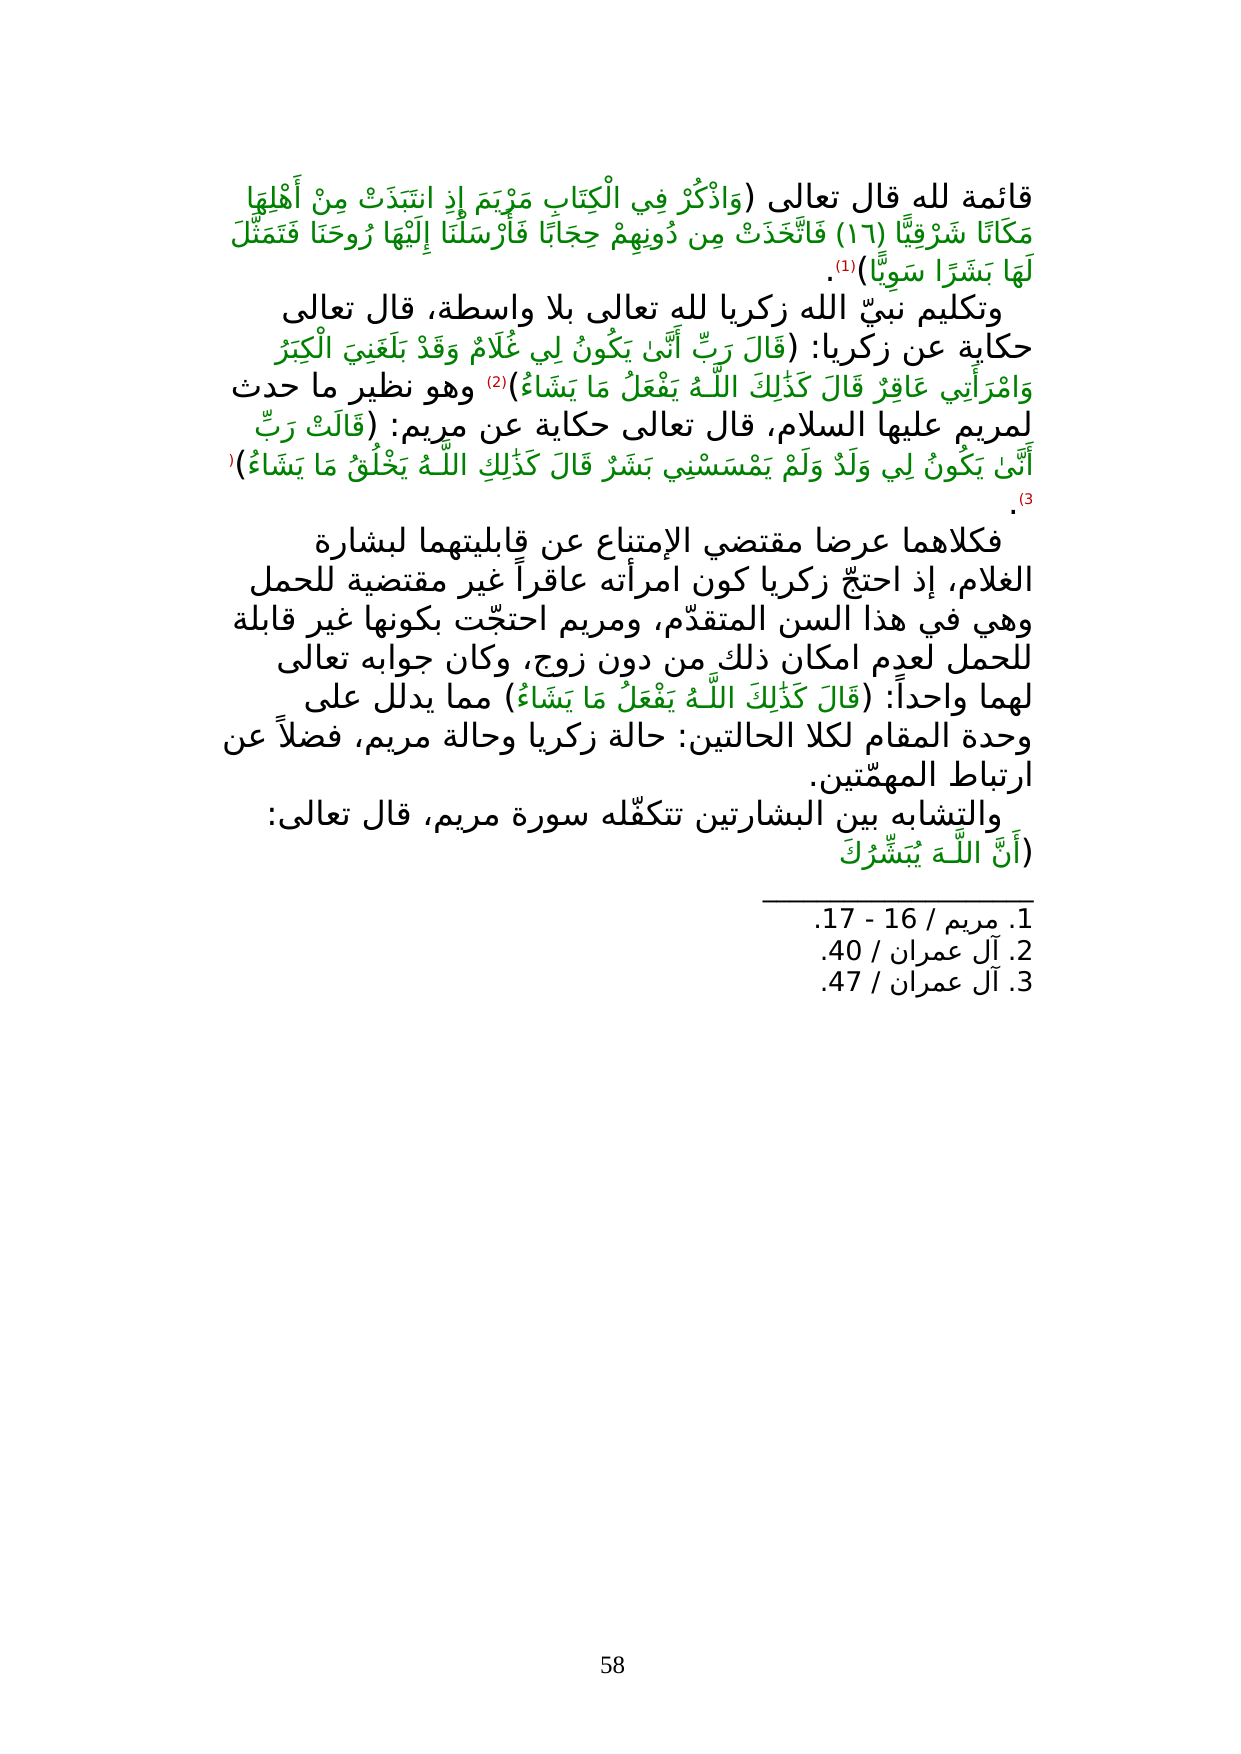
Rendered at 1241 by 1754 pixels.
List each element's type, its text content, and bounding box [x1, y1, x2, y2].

text والتشابه بين البشارتين تتكفّله سورة مريم، قال تعالى: (أَنَّ اللَّـهَ يُبَشِّرُ‌كَ [222, 794, 1033, 872]
text فكلاهما عرضا مقتضي الإمتناع عن قابليتهما لبشارة الغلام، إذ احتجّ زكريا كون امرأته عاقراً غير مقتضية للحمل وهي في هذا السن المتقدّم، ومريم احتجّت بكونها غير قابلة للحمل لعدم امكان ذلك من دون زوج، وكان جوابه تعالى لهما واحداً: (قَالَ كَذَٰلِكَ اللَّـهُ يَفْعَلُ مَا يَشَاءُ) مما يدلل على وحدة المقام لكلا الحالتين: حالة زكريا وحالة مريم، فضلاً عن ارتباط المهمّتين. [222, 522, 1033, 794]
text وتكليم نبيّ الله زكريا لله تعالى بلا واسطة، قال تعالى حكاية عن زكريا: (قَالَ رَ‌بِّ أَنَّىٰ يَكُونُ لِي غُلَامٌ وَقَدْ بَلَغَنِيَ الْكِبَرُ‌ وَامْرَ‌أَتِي عَاقِرٌ‌ قَالَ كَذَٰلِكَ اللَّـهُ يَفْعَلُ مَا يَشَاءُ)(2) وهو نظير ما حدث لمريم عليها السلام، قال تعالى حكاية عن مريم: (قَالَتْ رَ‌بِّ أَنَّىٰ يَكُونُ لِي وَلَدٌ وَلَمْ يَمْسَسْنِي بَشَرٌ‌ قَالَ كَذَٰلِكِ اللَّـهُ يَخْلُقُ مَا يَشَاءُ)(3). [222, 289, 1033, 522]
text ____________________ [222, 872, 1033, 903]
text قائمة لله قال تعالى (وَاذْكُرْ‌ فِي الْكِتَابِ مَرْ‌يَمَ إِذِ انتَبَذَتْ مِنْ أَهْلِهَا مَكَانًا شَرْ‌قِيًّا ﴿١٦﴾ فَاتَّخَذَتْ مِن دُونِهِمْ حِجَابًا فَأَرْ‌سَلْنَا إِلَيْهَا رُ‌وحَنَا فَتَمَثَّلَ لَهَا بَشَرً‌ا سَوِيًّا)(1). [222, 177, 1033, 289]
text 3. آل عمران / 47. [222, 966, 1033, 998]
text 2. آل عمران / 40. [222, 935, 1033, 966]
text 1. مريم / 16 - 17. [222, 903, 1033, 935]
